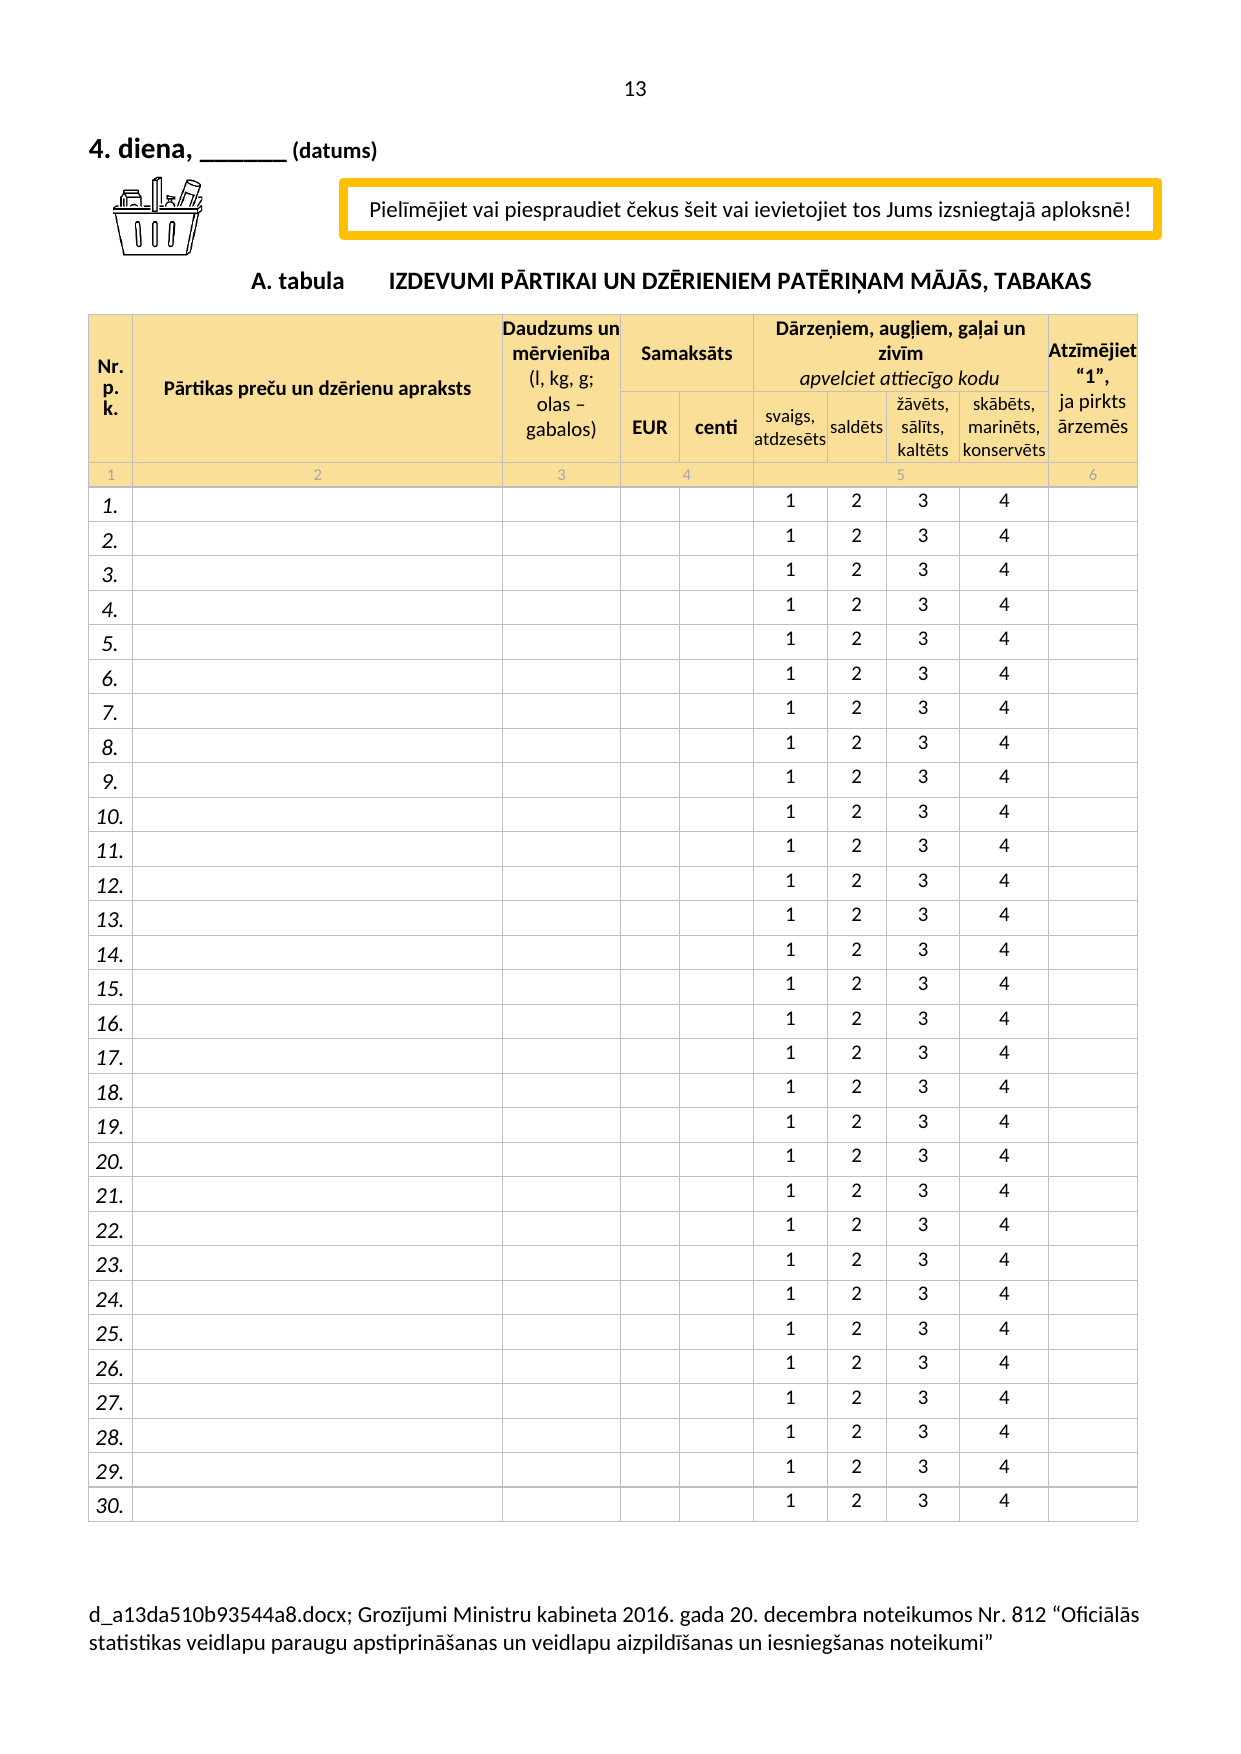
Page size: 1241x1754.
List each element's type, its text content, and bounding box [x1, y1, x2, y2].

table_cell 9. [89, 763, 132, 797]
table_cell 12. [89, 867, 132, 900]
table_cell skābēts, marinēts, konservēts [960, 392, 1048, 462]
table_cell [503, 522, 620, 555]
table_cell 2 [828, 625, 886, 659]
table_cell 3 [887, 1419, 959, 1452]
table_cell [621, 1419, 679, 1452]
table_cell 2 [828, 1143, 886, 1176]
table_cell 4 [960, 1315, 1048, 1348]
table_cell [133, 591, 502, 624]
table_cell [1049, 1488, 1137, 1521]
table_cell [680, 694, 753, 728]
table_cell 2 [828, 694, 886, 728]
table_cell 3 [887, 1350, 959, 1383]
table_cell 3 [887, 1246, 959, 1279]
table_cell 3 [887, 1281, 959, 1314]
table_cell [133, 556, 502, 590]
table_cell [621, 1488, 679, 1521]
table_cell 4 [960, 488, 1048, 521]
table_cell 4 [960, 1212, 1048, 1245]
table_cell 10. [89, 798, 132, 831]
table_cell 1 [754, 488, 827, 521]
table_cell 1 [754, 936, 827, 969]
table_cell [133, 1315, 502, 1348]
table_cell [1049, 660, 1137, 693]
table_cell 3 [887, 1212, 959, 1245]
table_cell 2 [828, 1350, 886, 1383]
table_cell 6. [89, 660, 132, 693]
table_cell 2 [828, 1039, 886, 1073]
table_cell 2 [828, 522, 886, 555]
table_cell [503, 1453, 620, 1486]
table_cell [133, 1281, 502, 1314]
table_cell [503, 1246, 620, 1279]
table_cell [1049, 798, 1137, 831]
table_cell [680, 591, 753, 624]
table_cell 1 [754, 591, 827, 624]
table_cell 5 [754, 463, 1048, 486]
table_cell [133, 867, 502, 900]
table_cell 3 [887, 591, 959, 624]
table_cell [503, 591, 620, 624]
table_cell [133, 970, 502, 1004]
table_cell 4 [960, 1039, 1048, 1073]
table_cell [680, 1005, 753, 1038]
table_cell 3 [887, 763, 959, 797]
table_cell [503, 660, 620, 693]
table_cell 4 [960, 798, 1048, 831]
table_cell 1 [754, 522, 827, 555]
table_cell [680, 867, 753, 900]
table_cell [133, 1419, 502, 1452]
table_cell 2 [828, 1212, 886, 1245]
table_cell [503, 694, 620, 728]
table_cell [621, 1384, 679, 1417]
table_cell [621, 1453, 679, 1486]
table_cell 1 [754, 1488, 827, 1521]
table_cell [133, 729, 502, 762]
table_cell 1 [754, 763, 827, 797]
table_cell [1049, 1419, 1137, 1452]
table_cell [621, 694, 679, 728]
table_cell [503, 763, 620, 797]
table_cell 2 [133, 463, 502, 486]
table_cell 4 [960, 970, 1048, 1004]
table_cell 3 [887, 867, 959, 900]
table_cell 4 [960, 694, 1048, 728]
table_cell 2 [828, 1315, 886, 1348]
table_cell [503, 1488, 620, 1521]
table_cell [621, 1005, 679, 1038]
table_cell 1 [754, 1350, 827, 1383]
table_cell [503, 1039, 620, 1073]
table_cell 2 [828, 1074, 886, 1107]
table_cell 3 [887, 556, 959, 590]
table_cell 1 [754, 1246, 827, 1279]
table_header Samaksāts [621, 315, 753, 391]
table_cell 4 [960, 729, 1048, 762]
table_cell [133, 1074, 502, 1107]
table_cell [503, 625, 620, 659]
table_cell [621, 625, 679, 659]
table_cell 4 [960, 556, 1048, 590]
table_cell 4 [960, 1384, 1048, 1417]
table_cell 4 [960, 1246, 1048, 1279]
table_cell 4 [960, 1074, 1048, 1107]
table_cell 3 [887, 1384, 959, 1417]
table_header Daudzums un mērvienība (l, kg, g; olas – gabalos) [503, 315, 620, 462]
table_cell [133, 1350, 502, 1383]
table_cell [133, 1453, 502, 1486]
text A. tabula IZDEVUMI PĀRTIKAI UN DZĒRIENIEM PATĒRIŅAM MĀJĀS, TABAKAS IZSTRĀDĀJUMIEM [118, 265, 1181, 296]
table_cell centi [680, 392, 753, 462]
table_cell [1049, 1108, 1137, 1142]
table_cell 3 [887, 488, 959, 521]
table_cell 14. [89, 936, 132, 969]
table_cell [133, 1108, 502, 1142]
table_cell [680, 1281, 753, 1314]
table_cell 3 [887, 729, 959, 762]
table_cell [503, 1108, 620, 1142]
table_cell 4 [960, 1005, 1048, 1038]
table_cell 3 [887, 522, 959, 555]
table_cell 23. [89, 1246, 132, 1279]
table_cell 29. [89, 1453, 132, 1486]
table_cell [680, 936, 753, 969]
table_cell [133, 660, 502, 693]
table_cell 2 [828, 488, 886, 521]
table_cell [1049, 591, 1137, 624]
table_cell [503, 1074, 620, 1107]
table_cell [680, 901, 753, 935]
table_cell [1049, 1212, 1137, 1245]
table_cell 3 [887, 1108, 959, 1142]
table_cell 1 [754, 694, 827, 728]
table_cell 1 [754, 1281, 827, 1314]
table_cell [133, 763, 502, 797]
table_cell 2 [828, 832, 886, 866]
table_cell [680, 556, 753, 590]
table_cell 4 [960, 1453, 1048, 1486]
table_cell [1049, 625, 1137, 659]
table_cell 3 [887, 625, 959, 659]
table_cell [133, 1384, 502, 1417]
table_cell žāvēts, sālīts, kaltēts [887, 392, 959, 462]
table_header Dārzeņiem, augļiem, gaļai un zivīm apvelciet attiecīgo kodu [754, 315, 1048, 391]
table_cell 2 [828, 867, 886, 900]
table_cell [680, 1074, 753, 1107]
table_cell 19. [89, 1108, 132, 1142]
table_cell [1049, 832, 1137, 866]
table_cell [680, 763, 753, 797]
table_cell 3 [887, 936, 959, 969]
table_cell [1049, 556, 1137, 590]
table_cell 4 [960, 1143, 1048, 1176]
table_cell 3 [887, 1143, 959, 1176]
table_cell [503, 1384, 620, 1417]
table_cell 2 [828, 1246, 886, 1279]
table_cell 3 [887, 1005, 959, 1038]
table_cell EUR [621, 392, 679, 462]
table_cell 2 [828, 556, 886, 590]
table_cell [680, 1453, 753, 1486]
table_cell [621, 1143, 679, 1176]
table_cell [503, 867, 620, 900]
table_cell [503, 1005, 620, 1038]
table_cell svaigs, atdzesēts [754, 392, 827, 462]
table_cell [680, 1488, 753, 1521]
table_cell 17. [89, 1039, 132, 1073]
table_cell 2 [828, 970, 886, 1004]
table_cell 2 [828, 591, 886, 624]
table_cell 7. [89, 694, 132, 728]
table_cell [1049, 694, 1137, 728]
table_cell [621, 556, 679, 590]
table_cell [1049, 522, 1137, 555]
table_cell [1049, 1177, 1137, 1211]
table_cell [1049, 867, 1137, 900]
table_cell [621, 763, 679, 797]
table_header Nr. p. k. [89, 315, 132, 462]
table_cell [1049, 1315, 1137, 1348]
table_cell [133, 1488, 502, 1521]
table_cell 25. [89, 1315, 132, 1348]
table_cell [1049, 1453, 1137, 1486]
table_cell 3 [887, 970, 959, 1004]
table_cell 4 [960, 832, 1048, 866]
table_cell [621, 1039, 679, 1073]
table_cell [503, 901, 620, 935]
table_cell 30. [89, 1488, 132, 1521]
table_cell [1049, 1039, 1137, 1073]
table_cell saldēts [828, 392, 886, 462]
table_cell [133, 1246, 502, 1279]
table_cell 2 [828, 1419, 886, 1452]
table_cell 2. [89, 522, 132, 555]
table_cell 4 [960, 625, 1048, 659]
table_cell [680, 625, 753, 659]
table_cell [680, 1108, 753, 1142]
table_cell [503, 798, 620, 831]
table_cell [1049, 1384, 1137, 1417]
table_cell 4 [960, 522, 1048, 555]
table_cell [621, 1246, 679, 1279]
table_cell [503, 488, 620, 521]
table_cell 3 [887, 832, 959, 866]
table_cell 4 [960, 1108, 1048, 1142]
table_cell [621, 1108, 679, 1142]
table_cell 1 [754, 1143, 827, 1176]
table_cell [1049, 1005, 1137, 1038]
table_cell [1049, 970, 1137, 1004]
table_cell 13. [89, 901, 132, 935]
table_cell [133, 1143, 502, 1176]
table_cell 1 [754, 1419, 827, 1452]
table_cell [503, 729, 620, 762]
table_cell 4 [960, 1281, 1048, 1314]
table_cell [621, 522, 679, 555]
table_cell 1 [89, 463, 132, 486]
table_cell 1 [754, 1074, 827, 1107]
table_cell 4 [960, 936, 1048, 969]
table_cell 3 [887, 1039, 959, 1073]
table_cell 15. [89, 970, 132, 1004]
table_cell 1 [754, 970, 827, 1004]
table_cell [680, 798, 753, 831]
table_cell [680, 1039, 753, 1073]
table_cell 22. [89, 1212, 132, 1245]
table_cell [133, 522, 502, 555]
table_cell [1049, 763, 1137, 797]
table_cell 1 [754, 660, 827, 693]
table_cell 1 [754, 1177, 827, 1211]
table_cell [133, 1177, 502, 1211]
table_cell 26. [89, 1350, 132, 1383]
table_cell 4 [960, 1350, 1048, 1383]
table_cell 1 [754, 798, 827, 831]
table_cell [680, 1212, 753, 1245]
table_cell 3 [887, 660, 959, 693]
table_cell [680, 488, 753, 521]
table_cell 4 [960, 763, 1048, 797]
table_cell 1 [754, 556, 827, 590]
table_cell [133, 832, 502, 866]
table_cell 2 [828, 901, 886, 935]
table_cell [133, 1005, 502, 1038]
table_header Pārtikas preču un dzērienu apraksts [133, 315, 502, 462]
table_cell [621, 867, 679, 900]
table_cell [680, 660, 753, 693]
table_cell [133, 694, 502, 728]
table_cell [680, 970, 753, 1004]
table_cell [503, 1143, 620, 1176]
table_cell 4 [960, 1419, 1048, 1452]
table_cell 20. [89, 1143, 132, 1176]
table_cell [680, 1177, 753, 1211]
table_cell 3 [887, 1488, 959, 1521]
table_cell 4 [960, 1177, 1048, 1211]
table_cell [621, 1350, 679, 1383]
table_cell 4 [960, 660, 1048, 693]
table_cell [503, 970, 620, 1004]
table_cell 3 [887, 1453, 959, 1486]
table_cell 3. [89, 556, 132, 590]
table_cell [133, 901, 502, 935]
table_cell 2 [828, 798, 886, 831]
table_cell [1049, 1350, 1137, 1383]
table_cell [621, 832, 679, 866]
table_cell 21. [89, 1177, 132, 1211]
table_cell 3 [887, 1315, 959, 1348]
table_header Atzīmējiet “1”, ja pirkts ārzemēs [1049, 315, 1137, 462]
text 4. diena, ______ (datums) [89, 130, 1181, 166]
table_cell 1 [754, 832, 827, 866]
table_cell 1 [754, 1384, 827, 1417]
table_cell 1 [754, 1039, 827, 1073]
table_cell 1 [754, 729, 827, 762]
table_cell [133, 625, 502, 659]
table_cell 1 [754, 625, 827, 659]
table_cell 11. [89, 832, 132, 866]
table_cell [621, 660, 679, 693]
table_cell 2 [828, 729, 886, 762]
table_cell 2 [828, 1281, 886, 1314]
table_cell 3 [887, 901, 959, 935]
table_cell 8. [89, 729, 132, 762]
table_cell [133, 936, 502, 969]
table_cell [1049, 901, 1137, 935]
table_cell [680, 1350, 753, 1383]
table_cell 2 [828, 1453, 886, 1486]
table_cell 4 [960, 901, 1048, 935]
table_cell [133, 488, 502, 521]
table_cell [680, 522, 753, 555]
table_cell 1 [754, 1212, 827, 1245]
table_cell [680, 1315, 753, 1348]
table_cell [621, 1281, 679, 1314]
table_cell 2 [828, 763, 886, 797]
table_cell [680, 1246, 753, 1279]
table_cell [1049, 488, 1137, 521]
table_cell [621, 1074, 679, 1107]
table_cell [621, 591, 679, 624]
table_cell 4 [621, 463, 753, 486]
table_cell 24. [89, 1281, 132, 1314]
table_cell 2 [828, 660, 886, 693]
table_cell [621, 970, 679, 1004]
table_cell 2 [828, 1384, 886, 1417]
table_cell 2 [828, 1108, 886, 1142]
table_cell [1049, 1143, 1137, 1176]
table_cell [621, 1315, 679, 1348]
table_cell 2 [828, 1488, 886, 1521]
table_cell [1049, 1074, 1137, 1107]
table_cell 1 [754, 1108, 827, 1142]
table_cell [621, 936, 679, 969]
table_cell 3 [887, 1177, 959, 1211]
table_cell [503, 1350, 620, 1383]
table_cell [133, 1039, 502, 1073]
table_cell [503, 1419, 620, 1452]
table_cell 1 [754, 1005, 827, 1038]
table_cell 27. [89, 1384, 132, 1417]
table_cell 4 [960, 867, 1048, 900]
table_cell 3 [503, 463, 620, 486]
table_cell 6 [1049, 463, 1137, 486]
table_cell 3 [887, 1074, 959, 1107]
table_cell [503, 936, 620, 969]
table_cell [503, 1315, 620, 1348]
table_cell 4. [89, 591, 132, 624]
table_cell [621, 1212, 679, 1245]
table_cell 3 [887, 798, 959, 831]
table_cell [680, 1419, 753, 1452]
table_cell [621, 901, 679, 935]
table_cell [621, 488, 679, 521]
table_cell 1 [754, 1315, 827, 1348]
table_cell 2 [828, 1177, 886, 1211]
table_cell 5. [89, 625, 132, 659]
table_cell [680, 1143, 753, 1176]
table_cell [680, 729, 753, 762]
table_cell 28. [89, 1419, 132, 1452]
table_cell [503, 556, 620, 590]
table_cell [1049, 936, 1137, 969]
table_cell [1049, 1281, 1137, 1314]
table_cell [503, 1281, 620, 1314]
table_cell [503, 832, 620, 866]
table_cell 2 [828, 1005, 886, 1038]
picture [111, 175, 202, 254]
table_cell 3 [887, 694, 959, 728]
table_cell [680, 832, 753, 866]
table_cell [621, 798, 679, 831]
table_cell [503, 1177, 620, 1211]
table_cell [680, 1384, 753, 1417]
table_cell [621, 1177, 679, 1211]
table_cell [503, 1212, 620, 1245]
table_cell [621, 729, 679, 762]
table_cell 1 [754, 901, 827, 935]
table_cell [133, 798, 502, 831]
table_cell 1. [89, 488, 132, 521]
table_cell 16. [89, 1005, 132, 1038]
table_cell 2 [828, 936, 886, 969]
table_cell 1 [754, 867, 827, 900]
table_cell [1049, 1246, 1137, 1279]
table_cell [1049, 729, 1137, 762]
table_cell 4 [960, 591, 1048, 624]
table_cell 18. [89, 1074, 132, 1107]
table_cell 4 [960, 1488, 1048, 1521]
table_cell 1 [754, 1453, 827, 1486]
table_cell [133, 1212, 502, 1245]
